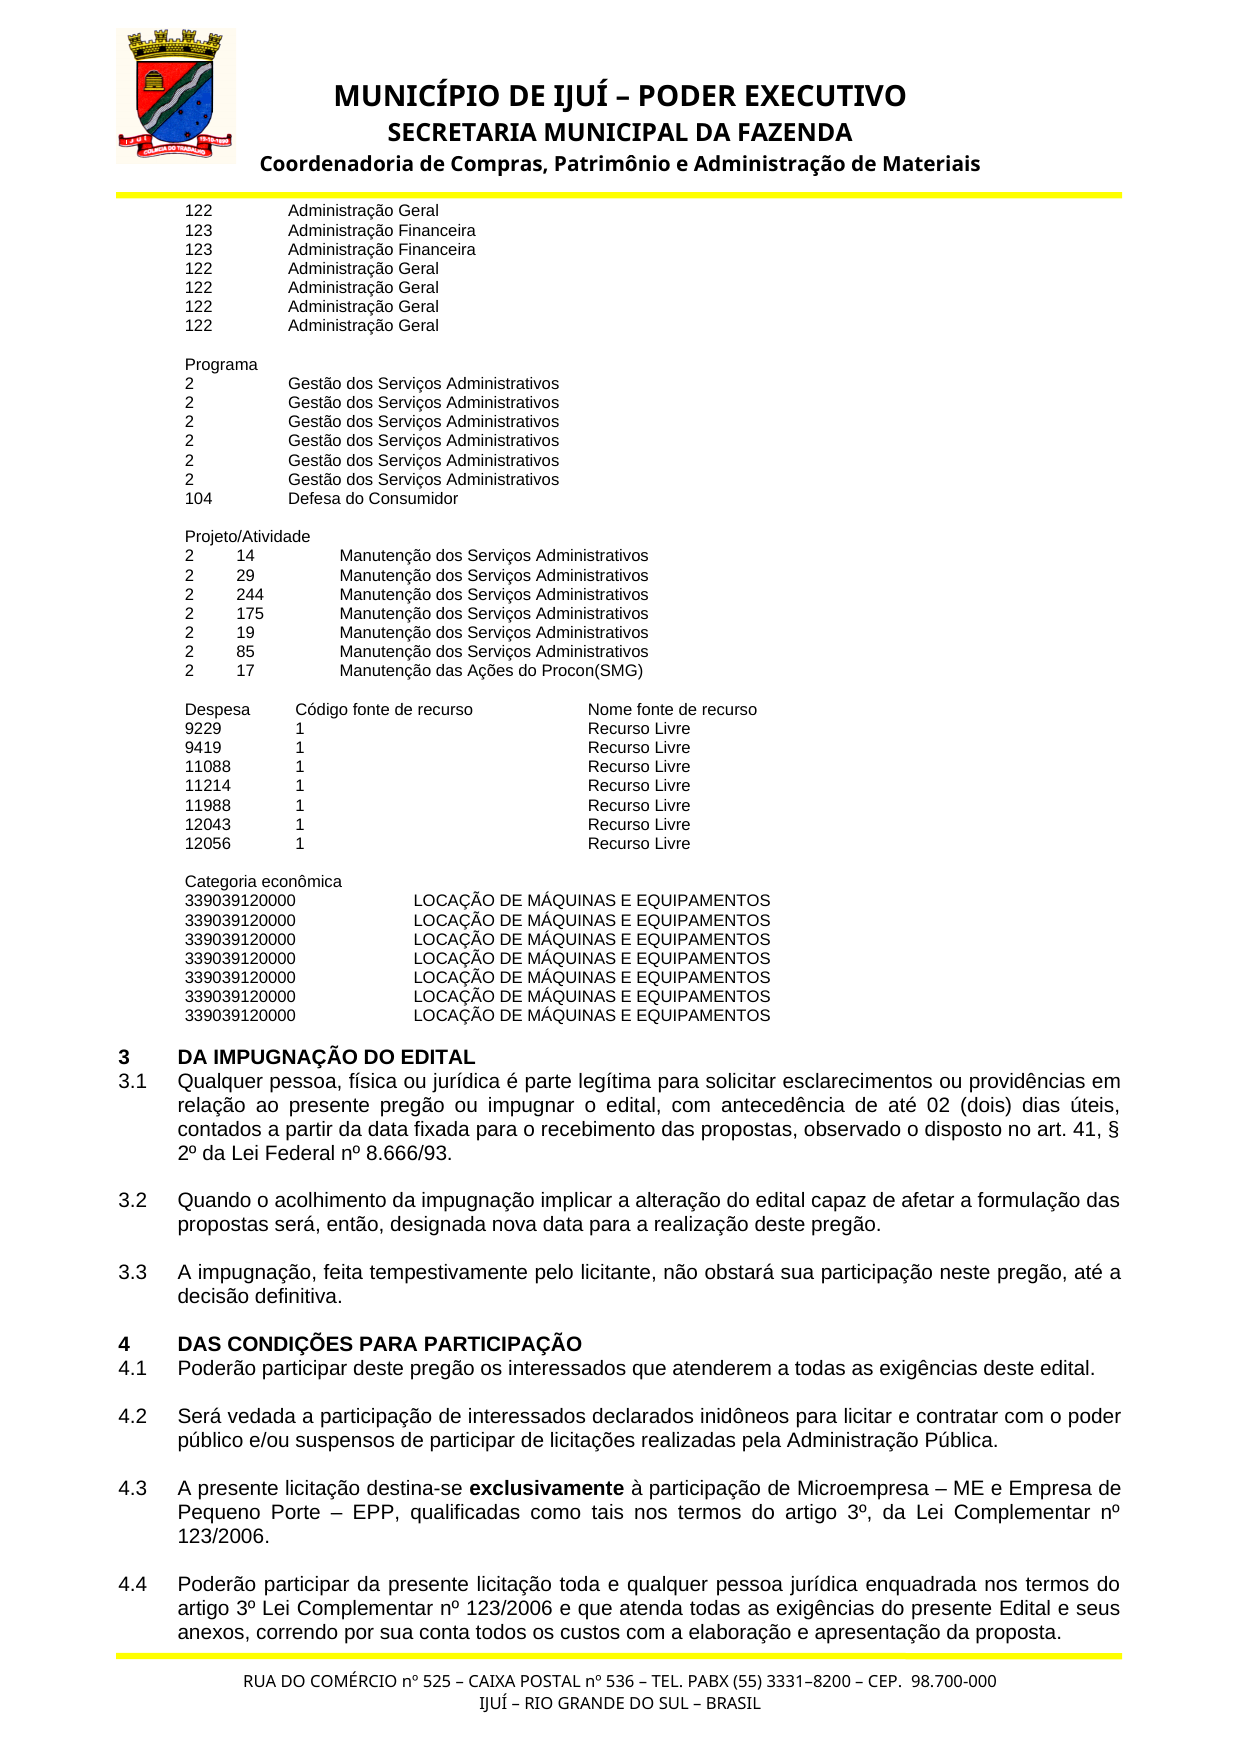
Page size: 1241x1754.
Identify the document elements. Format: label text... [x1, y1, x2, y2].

table_cell 122 [177, 259, 281, 278]
table_cell Gestão dos Serviços Administrativos [281, 393, 1122, 412]
table_cell 19 [229, 623, 332, 642]
table_cell LOCAÇÃO DE MÁQUINAS E EQUIPAMENTOS [406, 987, 1122, 1006]
table_cell 29 [229, 565, 332, 584]
table_cell Defesa do Consumidor [281, 489, 1122, 508]
table_cell 175 [229, 604, 332, 623]
table_cell Recurso Livre [580, 834, 1122, 853]
table_cell 11988 [177, 795, 288, 814]
list Quando o acolhimento da impugnação implicar a alteração do edital capaz de afetar a formulação das propostas será, então, designada nova data para a realização deste pregão. [118, 1188, 1122, 1236]
table_cell Administração Geral [281, 278, 1122, 297]
table_cell Gestão dos Serviços Administrativos [281, 412, 1122, 431]
list Qualquer pessoa, física ou jurídica é parte legítima para solicitar esclarecimentos ou providências em relação ao presente pregão ou impugnar o edital, com antecedência de até 02 (dois) dias úteis, contados a partir da data fixada para o recebimento das propostas, observado o disposto no art. 41, § 2º da Lei Federal nº 8.666/93. [118, 1068, 1122, 1164]
table_cell Gestão dos Serviços Administrativos [281, 431, 1122, 450]
table_cell Gestão dos Serviços Administrativos [281, 374, 1122, 393]
table_header Categoria econômica [177, 872, 1122, 891]
table_cell 2 [177, 623, 229, 642]
table_cell 2 [177, 412, 281, 431]
table_cell Manutenção das Ações do Procon(SMG) [332, 661, 1122, 680]
table_cell Administração Geral [281, 316, 1122, 335]
list DAS CONDIÇÕES PARA PARTICIPAÇÃO [118, 1332, 1122, 1356]
table_cell Manutenção dos Serviços Administrativos [332, 546, 1122, 565]
table_cell Gestão dos Serviços Administrativos [281, 450, 1122, 469]
list DA IMPUGNAÇÃO DO EDITAL [118, 1044, 1122, 1068]
table_cell Recurso Livre [580, 795, 1122, 814]
table_header Programa [177, 355, 1122, 374]
table_cell 11088 [177, 757, 288, 776]
table_cell 2 [177, 661, 229, 680]
table_cell Recurso Livre [580, 815, 1122, 834]
table_cell 1 [288, 815, 580, 834]
table_cell 2 [177, 546, 229, 565]
table_cell Manutenção dos Serviços Administrativos [332, 604, 1122, 623]
table_cell 104 [177, 489, 281, 508]
table_cell 2 [177, 470, 281, 489]
table_cell 1 [288, 776, 580, 795]
table_cell Gestão dos Serviços Administrativos [281, 470, 1122, 489]
table_header Código fonte de recurso [288, 700, 580, 719]
table_cell 9419 [177, 738, 288, 757]
table_cell Manutenção dos Serviços Administrativos [332, 585, 1122, 604]
table_cell 339039120000 [177, 1006, 406, 1025]
table_cell 12056 [177, 834, 288, 853]
table_cell 122 [177, 278, 281, 297]
table_cell 12043 [177, 815, 288, 834]
table_cell 2 [177, 431, 281, 450]
table_cell LOCAÇÃO DE MÁQUINAS E EQUIPAMENTOS [406, 910, 1122, 929]
table_cell 2 [177, 374, 281, 393]
table_cell 339039120000 [177, 891, 406, 910]
table_cell 1 [288, 834, 580, 853]
table_cell 2 [177, 585, 229, 604]
table_cell LOCAÇÃO DE MÁQUINAS E EQUIPAMENTOS [406, 968, 1122, 987]
table_cell Administração Geral [281, 297, 1122, 316]
table_cell 2 [177, 450, 281, 469]
table_header Nome fonte de recurso [580, 700, 1122, 719]
table_cell Administração Geral [281, 259, 1122, 278]
table_cell Manutenção dos Serviços Administrativos [332, 565, 1122, 584]
table_cell Recurso Livre [580, 776, 1122, 795]
table_cell 339039120000 [177, 930, 406, 949]
table_cell 2 [177, 393, 281, 412]
table_cell 339039120000 [177, 910, 406, 929]
list A impugnação, feita tempestivamente pelo licitante, não obstará sua participação neste pregão, até a decisão definitiva. [118, 1260, 1122, 1308]
table_cell LOCAÇÃO DE MÁQUINAS E EQUIPAMENTOS [406, 891, 1122, 910]
table_cell 123 [177, 240, 281, 259]
table_cell 2 [177, 604, 229, 623]
list Será vedada a participação de interessados declarados inidôneos para licitar e contratar com o poder público e/ou suspensos de participar de licitações realizadas pela Administração Pública. [118, 1404, 1122, 1452]
table_cell Manutenção dos Serviços Administrativos [332, 623, 1122, 642]
table_cell LOCAÇÃO DE MÁQUINAS E EQUIPAMENTOS [406, 930, 1122, 949]
table_cell 122 [177, 297, 281, 316]
table_cell 339039120000 [177, 968, 406, 987]
table_cell 9229 [177, 719, 288, 738]
list A presente licitação destina-se exclusivamente à participação de Microempresa – ME e Empresa de Pequeno Porte – EPP, qualificadas como tais nos termos do artigo 3º, da Lei Complementar nº 123/2006. [118, 1476, 1122, 1548]
table_cell 244 [229, 585, 332, 604]
table_cell 85 [229, 642, 332, 661]
table_header Projeto/Atividade [177, 527, 1122, 546]
table_cell 122 [177, 316, 281, 335]
table_cell 2 [177, 565, 229, 584]
table_cell LOCAÇÃO DE MÁQUINAS E EQUIPAMENTOS [406, 949, 1122, 968]
table_cell Administração Geral [281, 201, 1122, 220]
table_header Despesa [177, 700, 288, 719]
table_cell Administração Financeira [281, 240, 1122, 259]
table_cell 123 [177, 220, 281, 239]
list Poderão participar da presente licitação toda e qualquer pessoa jurídica enquadrada nos termos do artigo 3º Lei Complementar nº 123/2006 e que atenda todas as exigências do presente Edital e seus anexos, correndo por sua conta todos os custos com a elaboração e apresentação da proposta. [118, 1572, 1122, 1643]
table_cell 14 [229, 546, 332, 565]
table_cell Recurso Livre [580, 757, 1122, 776]
table_cell 1 [288, 757, 580, 776]
table_cell Manutenção dos Serviços Administrativos [332, 642, 1122, 661]
picture [116, 28, 237, 164]
table_cell 1 [288, 795, 580, 814]
table_cell 339039120000 [177, 949, 406, 968]
table_cell 17 [229, 661, 332, 680]
table_cell 11214 [177, 776, 288, 795]
table_cell Recurso Livre [580, 719, 1122, 738]
list Poderão participar deste pregão os interessados que atenderem a todas as exigências deste edital. [118, 1356, 1122, 1380]
table_cell 122 [177, 201, 281, 220]
table_cell 2 [177, 642, 229, 661]
table_cell 1 [288, 738, 580, 757]
table_cell 339039120000 [177, 987, 406, 1006]
table_cell Recurso Livre [580, 738, 1122, 757]
table_cell 1 [288, 719, 580, 738]
table_cell LOCAÇÃO DE MÁQUINAS E EQUIPAMENTOS [406, 1006, 1122, 1025]
table_cell Administração Financeira [281, 220, 1122, 239]
